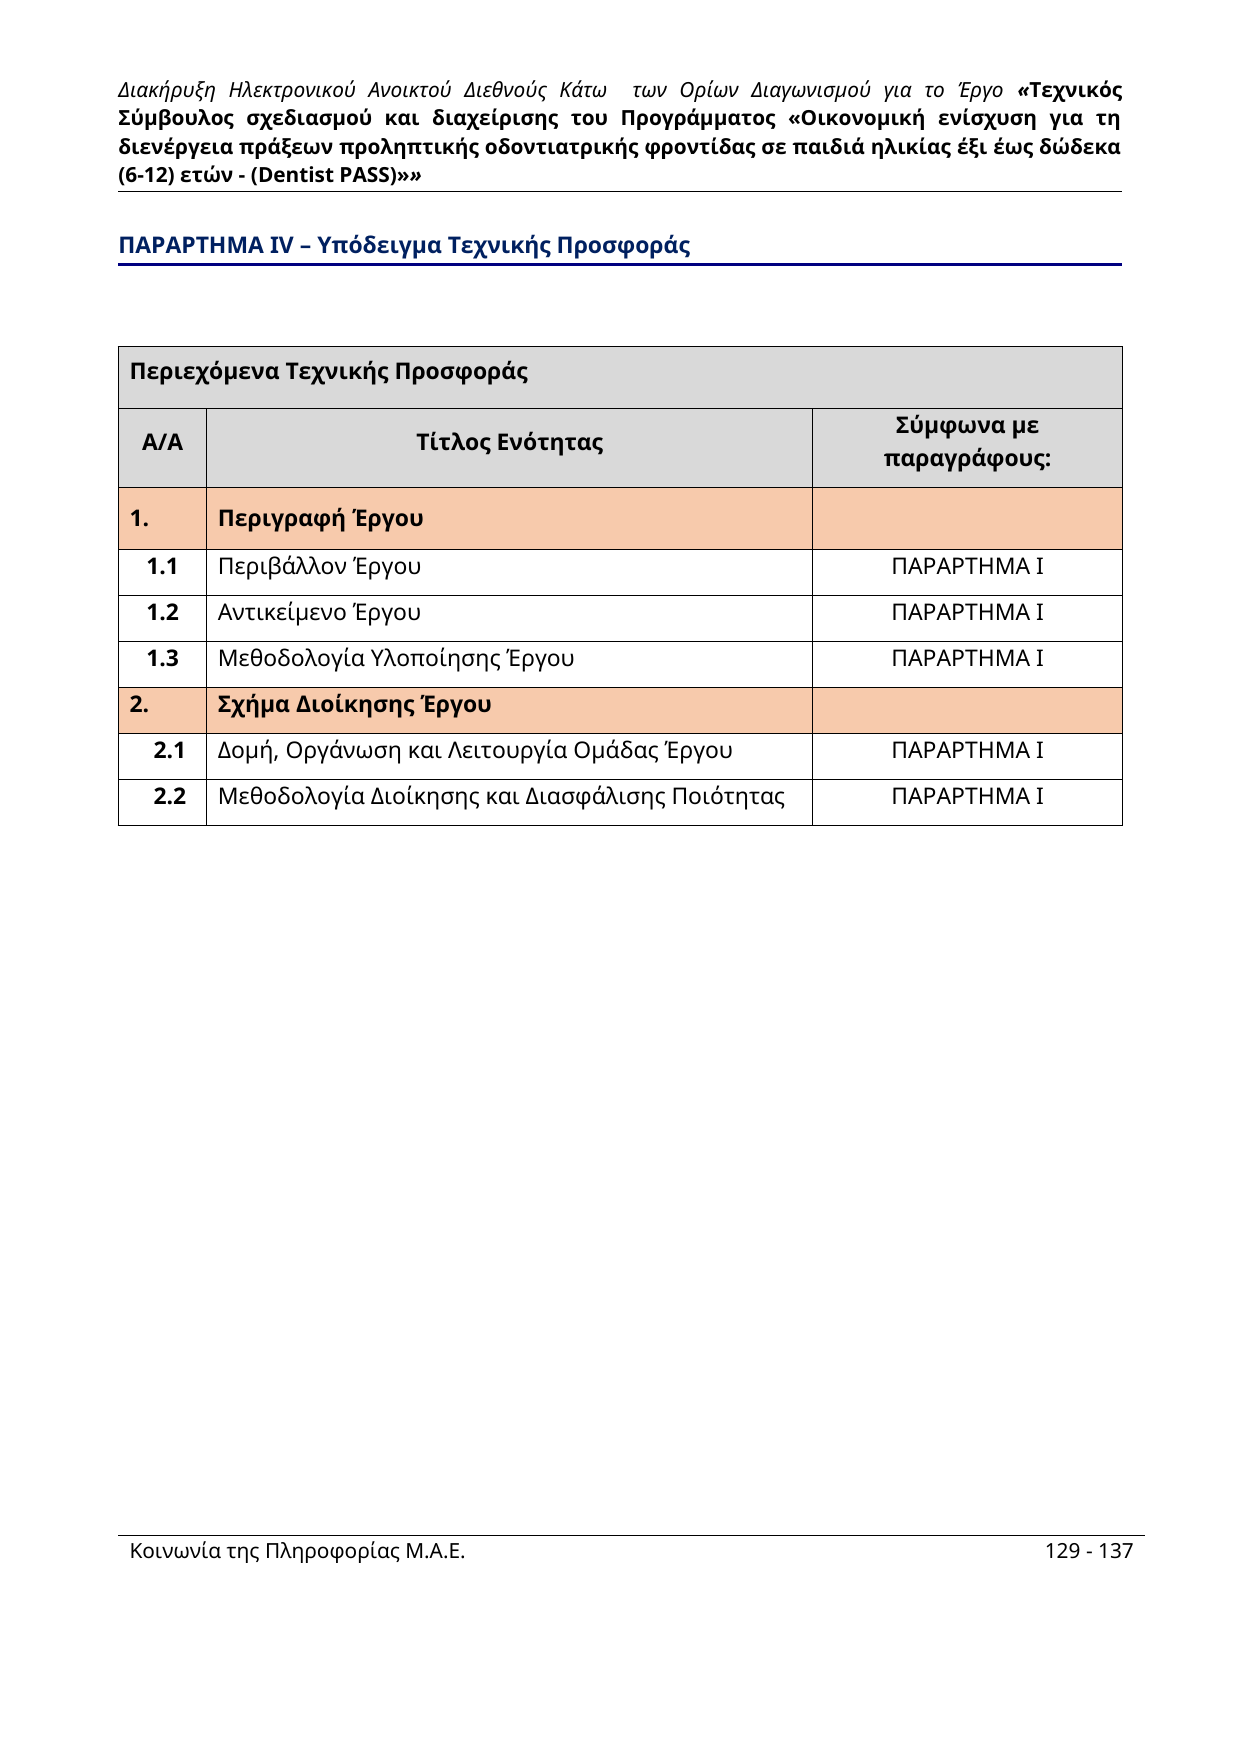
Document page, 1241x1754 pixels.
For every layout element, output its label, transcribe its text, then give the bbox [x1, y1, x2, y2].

table_cell 1.3 [119, 642, 206, 687]
table_cell ΠΑΡΑΡΤΗΜΑ Ι [813, 780, 1122, 825]
table_cell Δομή, Οργάνωση και Λειτουργία Ομάδας Έργου [207, 734, 812, 779]
table_cell [813, 688, 1122, 733]
table_cell 2.1 [119, 734, 206, 779]
table_cell Μεθοδολογία Διοίκησης και Διασφάλισης Ποιότητας [207, 780, 812, 825]
table_cell Περιβάλλον Έργου [207, 550, 812, 595]
table_cell Αντικείμενο Έργου [207, 596, 812, 641]
table_cell ΠΑΡΑΡΤΗΜΑ Ι [813, 734, 1122, 779]
table_cell Σύμφωνα με παραγράφους: [813, 409, 1122, 487]
table_cell 2. [119, 688, 206, 733]
table_cell ΠΑΡΑΡΤΗΜΑ Ι [813, 642, 1122, 687]
table_cell Σχήμα Διοίκησης Έργου [207, 688, 812, 733]
table_cell Μεθοδολογία Υλοποίησης Έργου [207, 642, 812, 687]
table_cell 1. [119, 488, 206, 549]
table_header Περιεχόμενα Τεχνικής Προσφοράς [119, 347, 1122, 408]
table_cell ΠΑΡΑΡΤΗΜΑ Ι [813, 550, 1122, 595]
table_cell 1.1 [119, 550, 206, 595]
subtitle ΠΑΡΑΡΤΗΜΑ IV – Υπόδειγμα Τεχνικής Προσφοράς [118, 229, 1122, 263]
table_cell Περιγραφή Έργου [207, 488, 812, 549]
table_cell ΠΑΡΑΡΤΗΜΑ Ι [813, 596, 1122, 641]
table_cell 2.2 [119, 780, 206, 825]
table_cell Τίτλος Ενότητας [207, 409, 812, 487]
table_cell 1.2 [119, 596, 206, 641]
table_cell [813, 488, 1122, 549]
table_cell Α/Α [119, 409, 206, 487]
